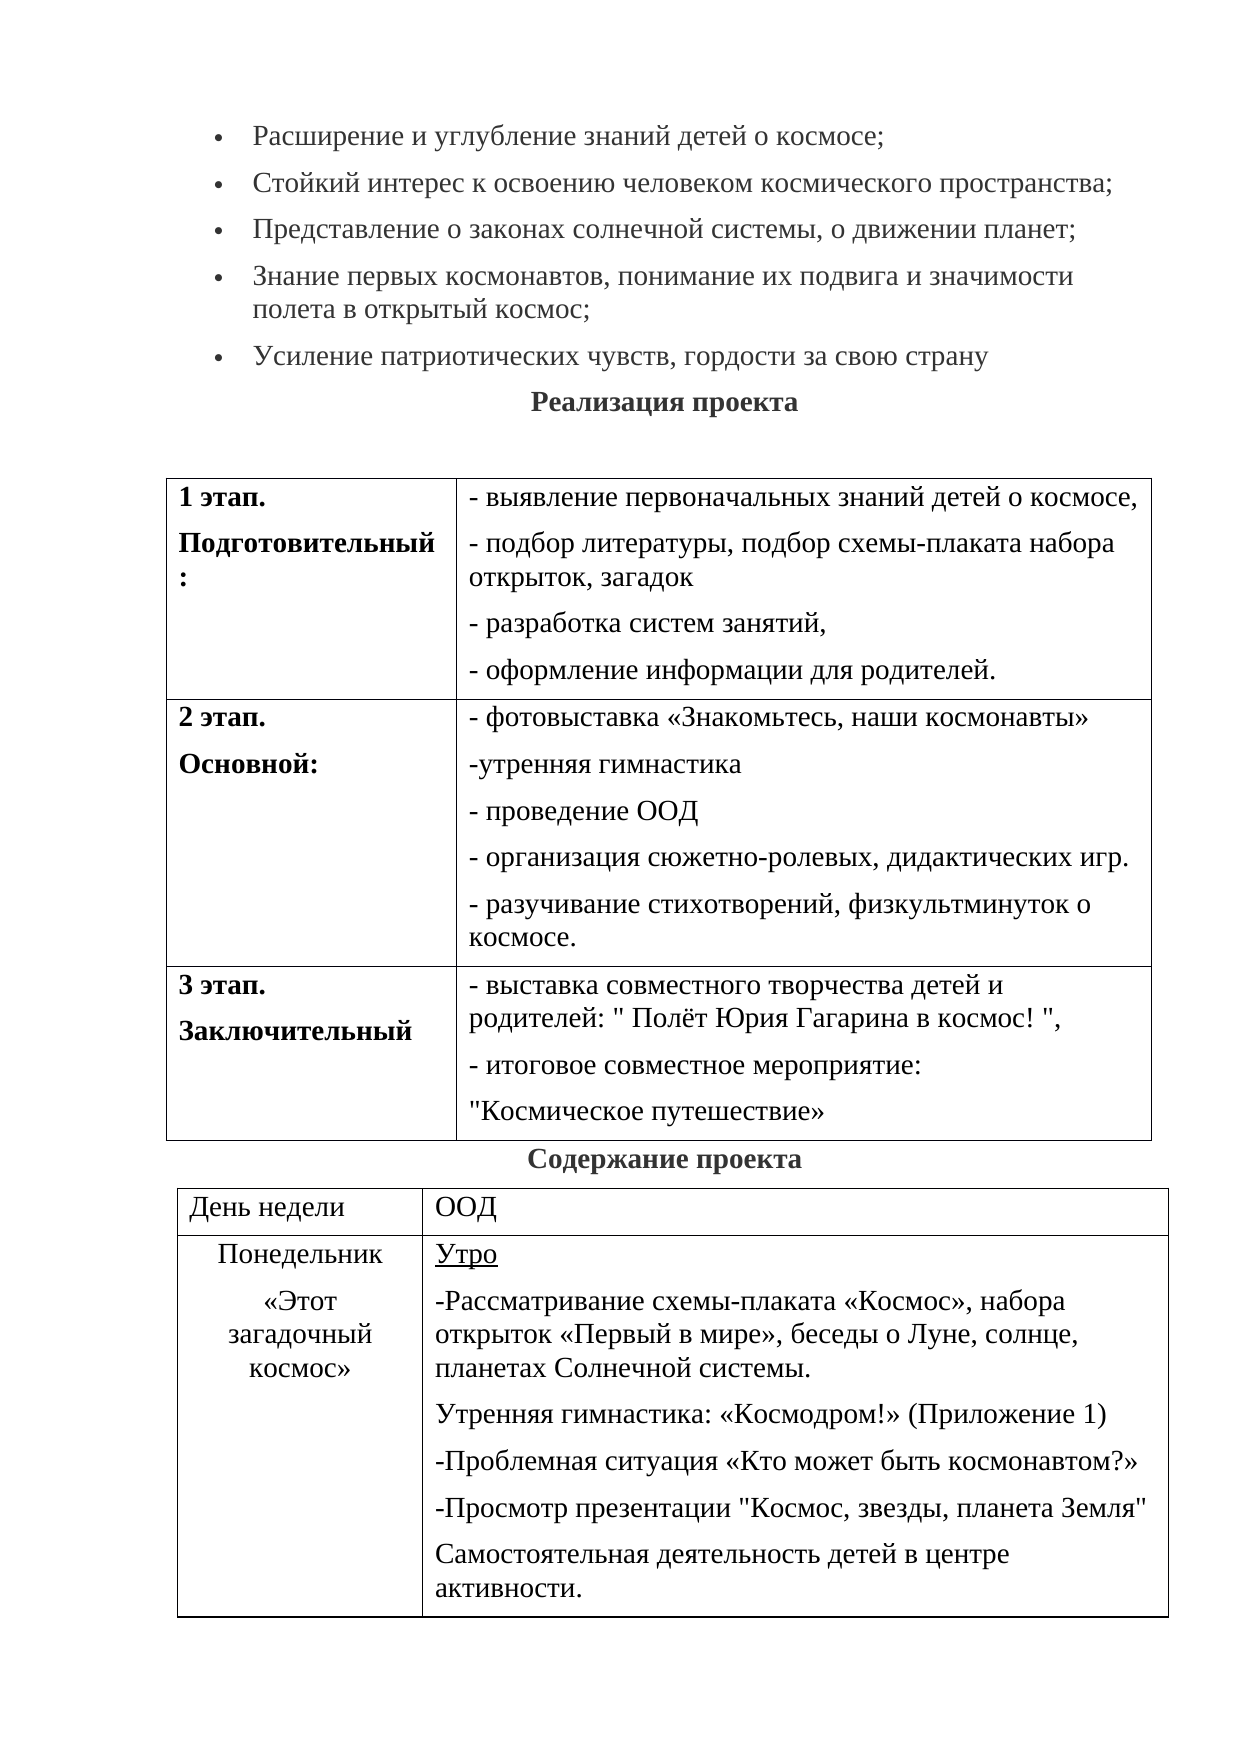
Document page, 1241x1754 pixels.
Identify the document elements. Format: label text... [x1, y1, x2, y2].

table_cell 3 этап. Заключительный [167, 967, 456, 1140]
table_cell - выставка совместного творчества детей и родителей: " Полёт Юрия Гагарина в космос! ", - итоговое совместное мероприятие: "Космическое путешествие» [457, 967, 1151, 1140]
list Представление о законах солнечной системы, о движении планет; [215, 211, 1152, 245]
list Расширение и углубление знаний детей о космосе; [215, 118, 1152, 152]
table_cell 2 этап. Основной: [167, 700, 456, 966]
table_header 1 этап. Подготовительный: [167, 479, 456, 698]
list Знание первых космонавтов, понимание их подвига и значимости полета в открытый космос; [215, 258, 1152, 325]
list Стойкий интерес к освоению человеком космического пространства; [215, 165, 1152, 198]
table_header - выявление первоначальных знаний детей о космосе, - подбор литературы, подбор схемы-плаката набора открыток, загадок - разработка систем занятий, - оформление информации для родителей. [457, 479, 1151, 698]
table_cell - фотовыставка «Знакомьтесь, наши космонавты» -утренняя гимнастика - проведение ООД - организация сюжетно-ролевых, дидактических игр. - разучивание стихотворений, физкультминуток о космосе. [457, 700, 1151, 966]
list Усиление патриотических чувств, гордости за свою страну [215, 338, 1152, 371]
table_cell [423, 1236, 1168, 1616]
table_header День недели [178, 1189, 422, 1235]
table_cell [178, 1236, 422, 1616]
text Реализация проекта [177, 384, 1152, 418]
text Содержание проекта [177, 1141, 1152, 1175]
table_header ООД [423, 1189, 1168, 1235]
